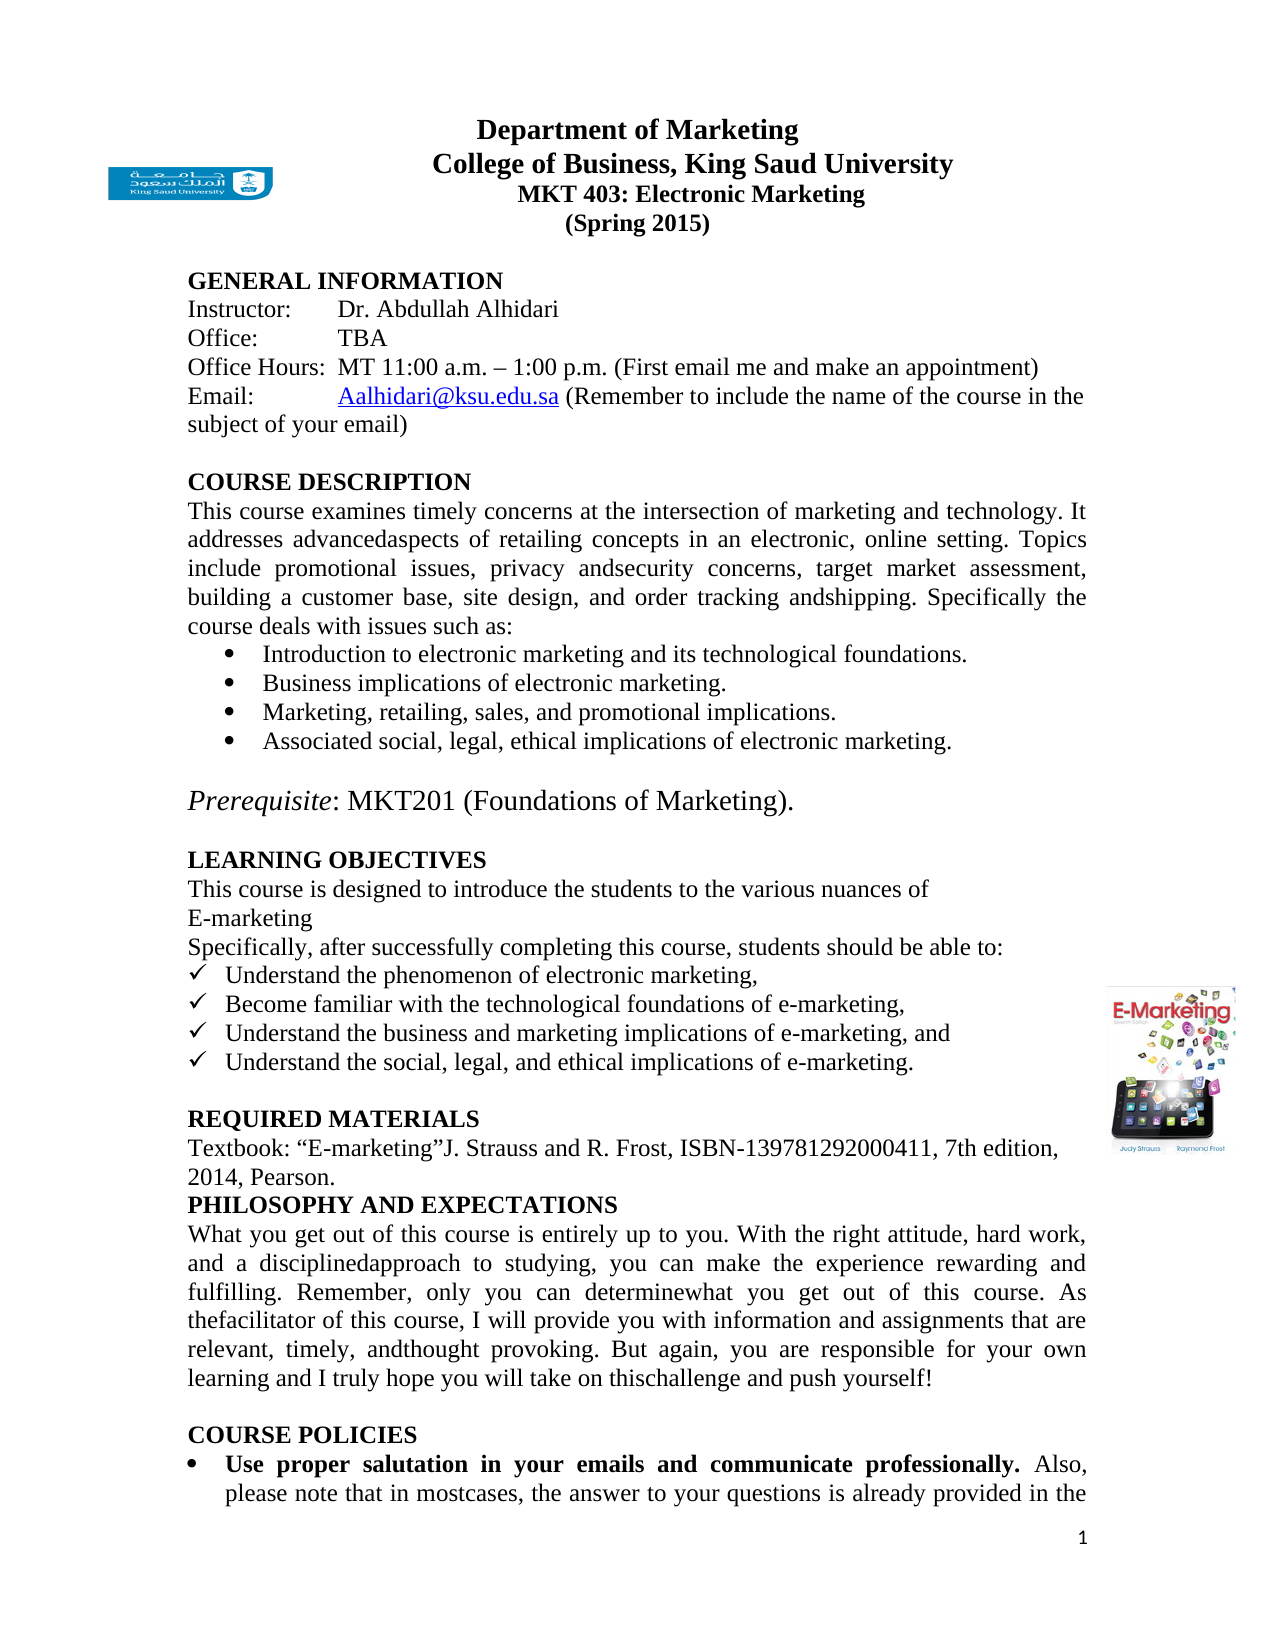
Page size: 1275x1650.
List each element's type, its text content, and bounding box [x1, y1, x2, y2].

list Marketing, retailing, sales, and promotional implications. [225, 697, 1087, 726]
picture [1106, 986, 1235, 1154]
list Business implications of electronic marketing. [225, 668, 1087, 697]
text MKT 403: Electronic Marketing [187, 179, 1087, 208]
list Become familiar with the technological foundations of e-marketing, [187, 989, 1087, 1018]
text Department of Marketing [187, 112, 1087, 146]
text College of Business, King Saud University [187, 146, 1087, 179]
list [187, 1449, 1087, 1507]
list Associated social, legal, ethical implications of electronic marketing. [225, 726, 1087, 754]
text Instructor: Dr. Abdullah Alhidari [187, 294, 1087, 323]
text PHILOSOPHY AND EXPECTATIONS [187, 1191, 1087, 1219]
text Office: TBA [187, 323, 1087, 352]
list Understand the phenomenon of electronic marketing, [187, 961, 1087, 989]
text Prerequisite: MKT201 (Foundations of Marketing). [187, 783, 1087, 817]
text E-marketing [187, 903, 1087, 932]
text (Spring 2015) [187, 208, 1087, 237]
text COURSE DESCRIPTION [187, 467, 1087, 496]
list Introduction to electronic marketing and its technological foundations. [225, 639, 1087, 668]
text GENERAL INFORMATION [187, 266, 1087, 294]
text Email: Aalhidari@ksu.edu.sa (Remember to include the name of the course in the subject of your email) [187, 381, 1087, 438]
text Textbook: “E-marketing”J. Strauss and R. Frost, ISBN-139781292000411, 7th edition, 2014, Pearson. [187, 1133, 1087, 1191]
text LEARNING OBJECTIVES [187, 846, 1087, 874]
text Specifically, after successfully completing this course, students should be able to: [187, 932, 1087, 961]
list Understand the social, legal, and ethical implications of e-marketing. [187, 1047, 1087, 1076]
text This course is designed to introduce the students to the various nuances of [187, 874, 1087, 903]
text Office Hours: MT 11:00 a.m. – 1:00 p.m. (First email me and make an appointment) [187, 352, 1087, 381]
text This course examines timely concerns at the intersection of marketing and technology. It addresses advancedaspects of retailing concepts in an electronic, online setting. Topics include promotional issues, privacy andsecurity concerns, target market assessment, building a customer base, site design, and order tracking andshipping. Specifically the course deals with issues such as: [187, 496, 1087, 639]
text What you get out of this course is entirely up to you. With the right attitude, hard work, and a disciplinedapproach to studying, you can make the experience rewarding and fulfilling. Remember, only you can determinewhat you get out of this course. As thefacilitator of this course, I will provide you with information and assignments that are relevant, timely, andthought provoking. But again, you are responsible for your own learning and I truly hope you will take on thischallenge and push yourself! [187, 1219, 1087, 1392]
list Understand the business and marketing implications of e-marketing, and [187, 1018, 1087, 1047]
text REQUIRED MATERIALS [187, 1104, 1087, 1133]
text COURSE POLICIES [187, 1421, 1087, 1449]
